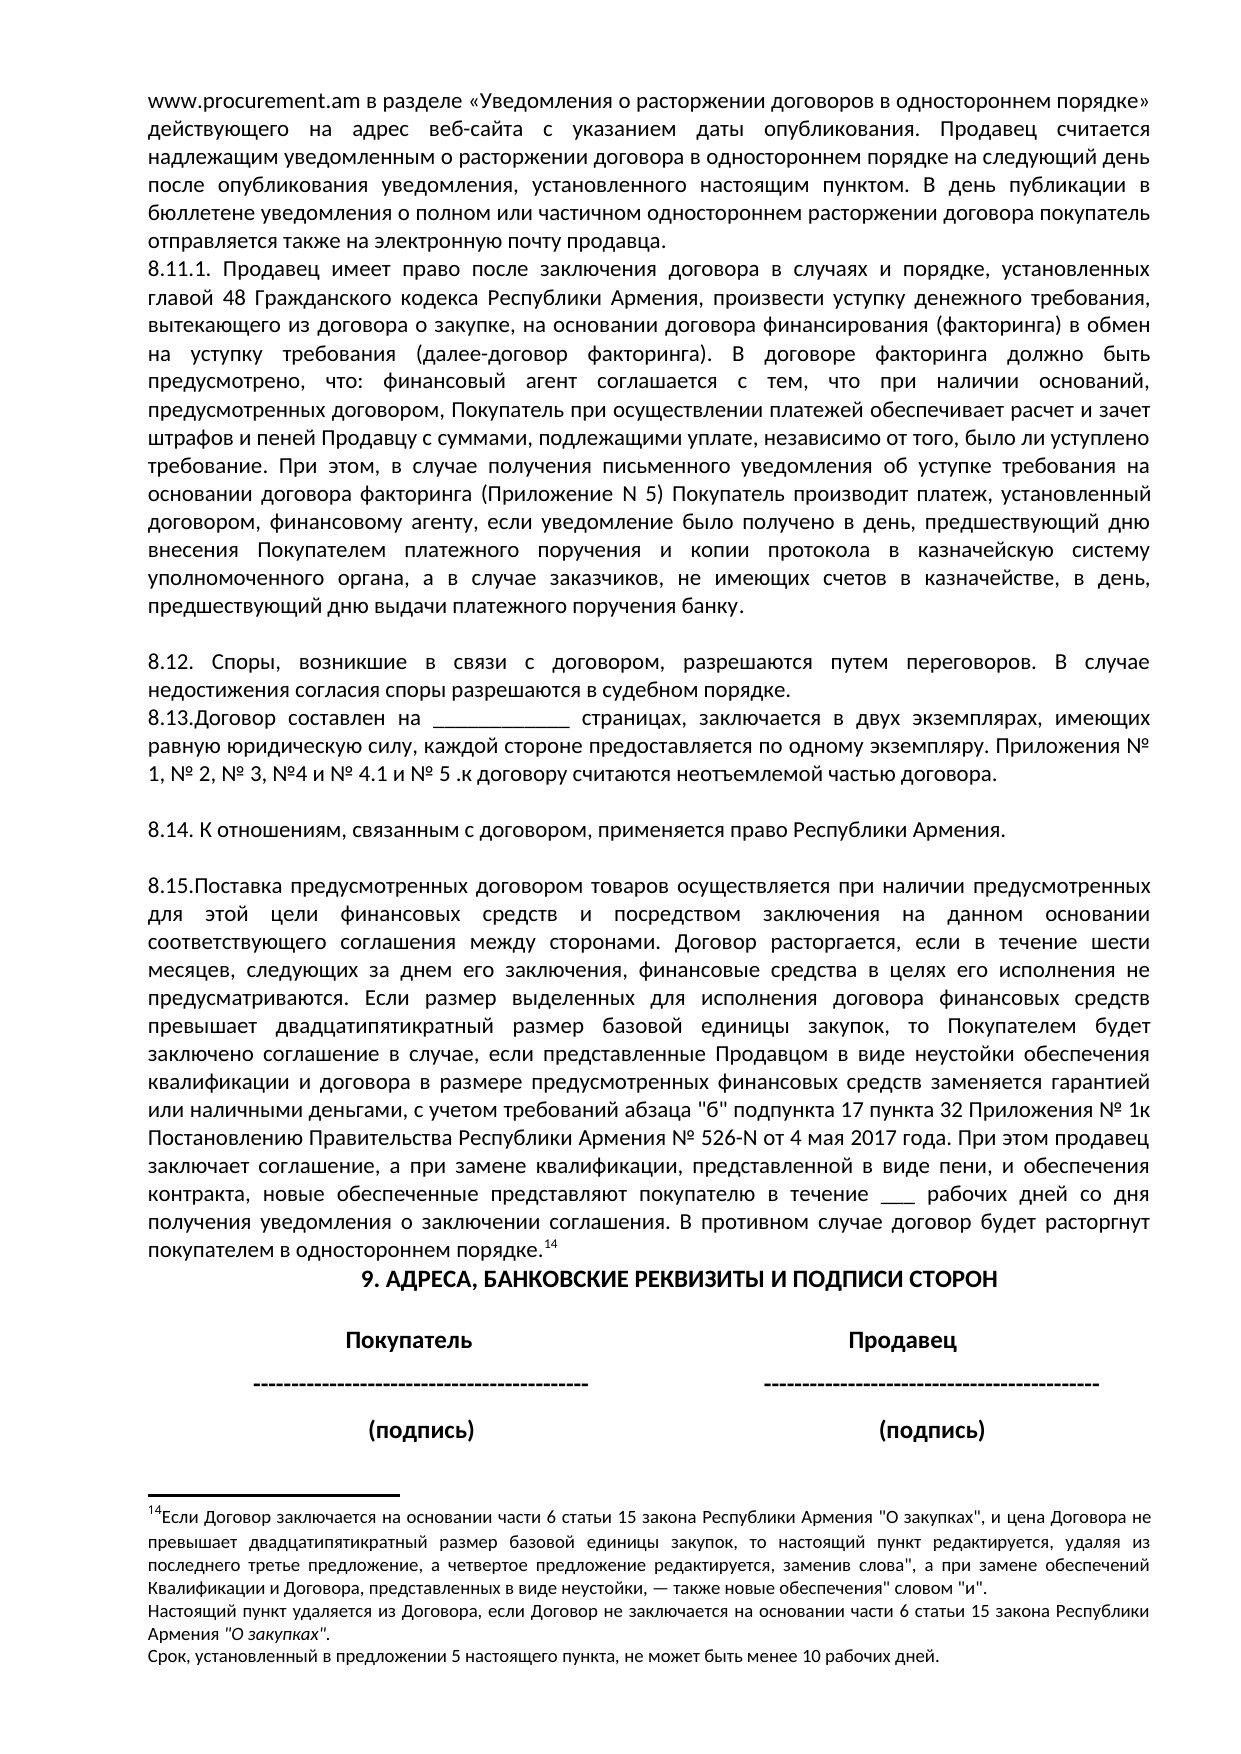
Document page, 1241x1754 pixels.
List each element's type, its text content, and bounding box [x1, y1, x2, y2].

text 8.12. Споры, возникшие в связи с договором, разрешаются путем переговоров. В случае недостижения согласия споры разрешаются в судебном порядке. [148, 647, 1152, 703]
table_cell -------------------------------------------- (подпись) [647, 1368, 1158, 1476]
text 8.13.Договор составлен на ____________ страницах, заключается в двух экземплярах, имеющих равную юридическую силу, каждой стороне предоставляется по одному экземпляру. Приложения № 1, № 2, № 3, №4 и № 4.1 и № 5 .к договору считаются неотъемлемой частью договора. [148, 703, 1152, 787]
table_cell -------------------------------------------- (подпись) [136, 1368, 647, 1476]
text 8.11.1. Продавец имеет право после заключения договора в случаях и порядке, установленных главой 48 Гражданского кодекса Республики Армения, произвести уступку денежного требования, вытекающего из договора о закупке, на основании договора финансирования (факторинга) в обмен на уступку требования (далее-договор факторинга). В договоре факторинга должно быть предусмотрено, что: финансовый агент соглашается с тем, что при наличии оснований, предусмотренных договором, Покупатель при осуществлении платежей обеспечивает расчет и зачет штрафов и пеней Продавцу с суммами, подлежащими уплате, независимо от того, было ли уступлено требование. При этом, в случае получения письменного уведомления об уступке требования на основании договора факторинга (Приложение N 5) Покупатель производит платеж, установленный договором, финансовому агенту, если уведомление было получено в день, предшествующий дню внесения Покупателем платежного поручения и копии протокола в казначейскую систему уполномоченного органа, а в случае заказчиков, не имеющих счетов в казначействе, в день, предшествующий дню выдачи платежного поручения банку. [148, 254, 1152, 619]
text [148, 86, 1152, 254]
table_header Покупатель [136, 1324, 647, 1368]
text 8.15.Поставка предусмотренных договором товаров осуществляется при наличии предусмотренных для этой цели финансовых средств и посредством заключения на данном основании соответствующего соглашения между сторонами. Договор расторгается, если в течение шести месяцев, следующих за днем его заключения, финансовые средства в целях его исполнения не предусматриваются. Если размер выделенных для исполнения договора финансовых средств превышает двадцатипятикратный размер базовой единицы закупок, то Покупателем будет заключенo соглашение в случае, если представленные Продавцом в виде неустойки обеспечения квалификации и договора в размере предусмотренных финансовых средств заменяется гарантией или наличными деньгами, с учетом требований абзаца "б" подпункта 17 пункта 32 Приложения № 1к Постановлению Правительства Республики Армения № 526-N от 4 мая 2017 года. При этом продавец заключает соглашение, а при замене квалификации, представленной в виде пени, и обеспечения контракта, новые обеспеченные представляют покупателю в течение ___ рабочих дней со дня получения уведомления о заключении соглашения. В противном случае договор будет расторгнут покупателем в одностороннем порядке. [148, 871, 1152, 1263]
table_header Продавец [647, 1324, 1158, 1368]
text 9. АДРЕСА, БАНКОВСКИЕ РЕКВИЗИТЫ И ПОДПИСИ СТОРОН [148, 1263, 1152, 1294]
text 8.14. К отношениям, связанным с договором, применяется право Республики Армения. [148, 815, 1152, 843]
